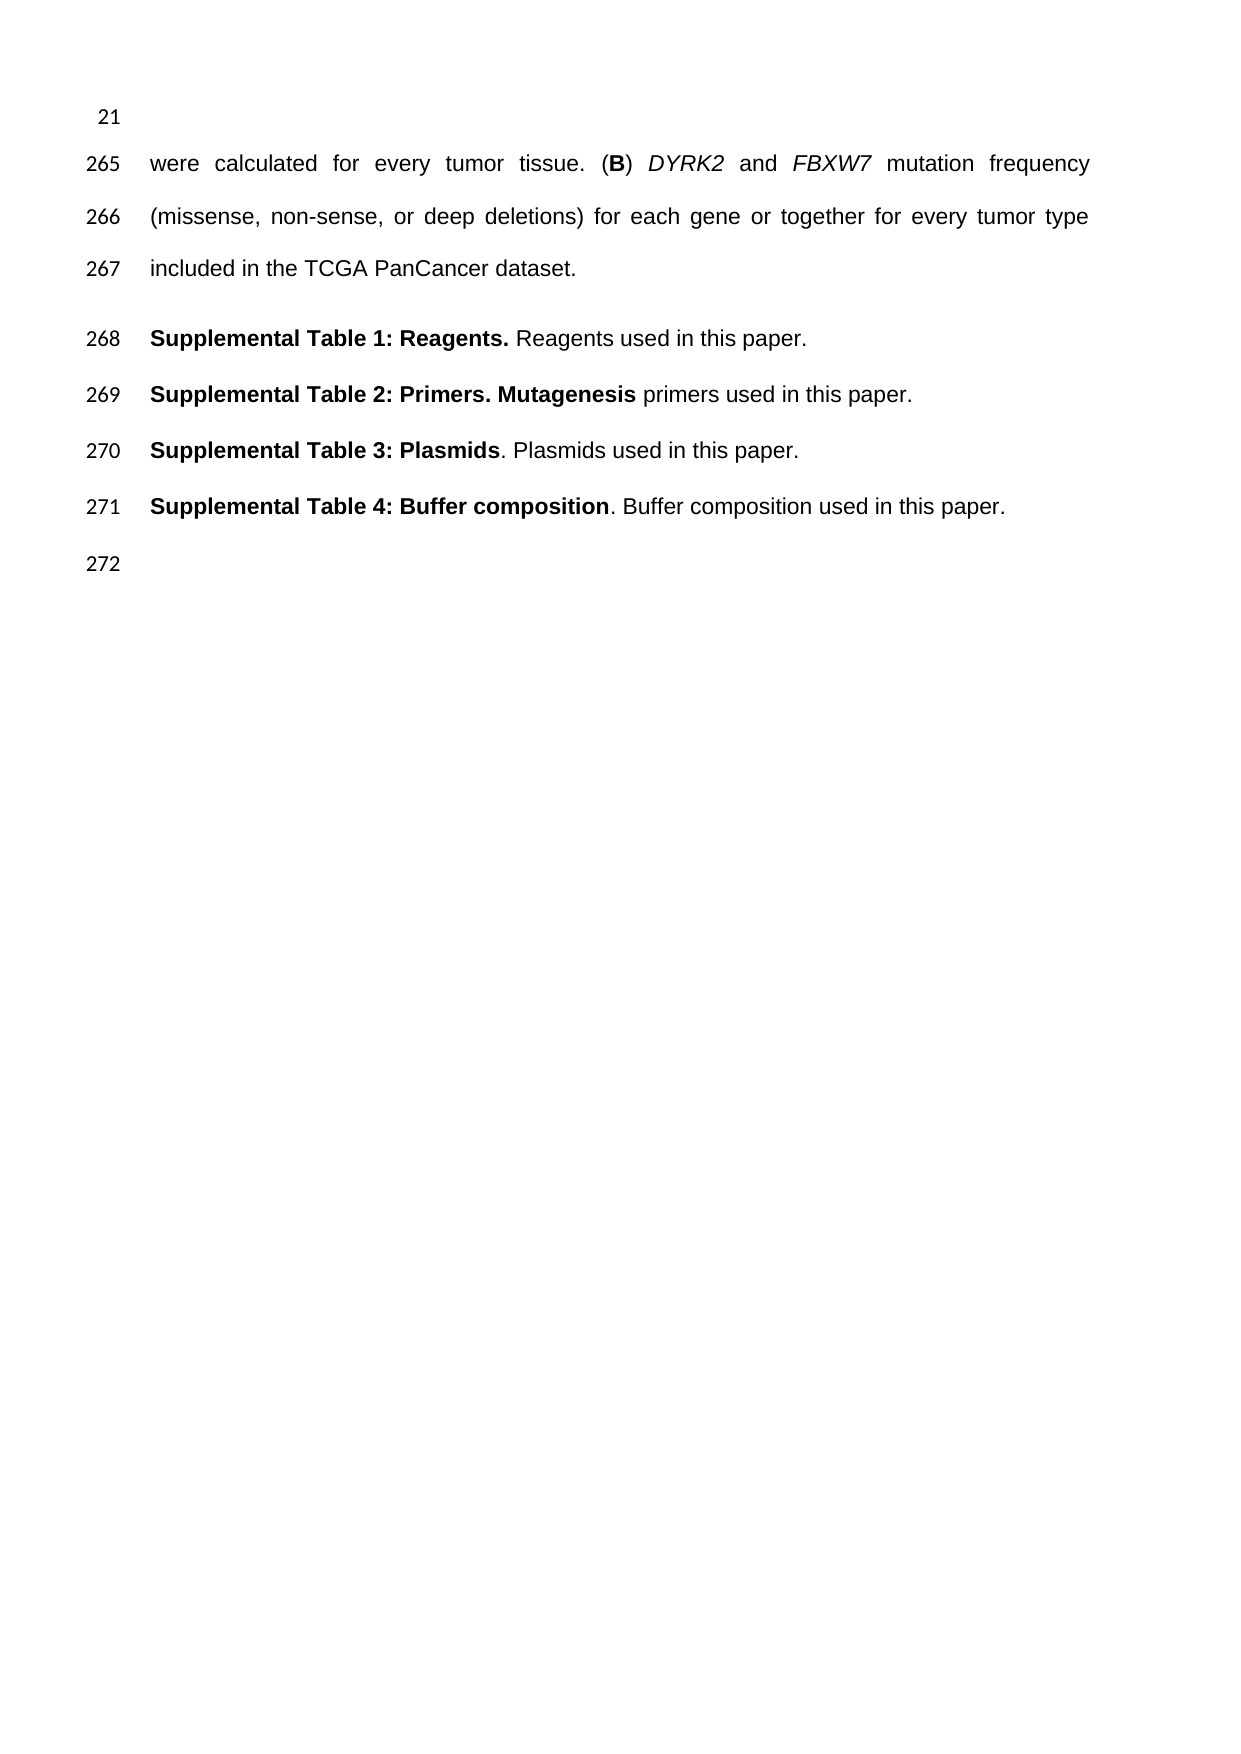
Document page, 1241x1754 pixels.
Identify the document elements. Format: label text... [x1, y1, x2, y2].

text Supplemental Table 3: Plasmids. Plasmids used in this paper. [150, 437, 1090, 463]
text Supplemental Table 4: Buffer composition. Buffer composition used in this paper. [150, 493, 1090, 519]
text Supplemental Table 2: Primers. Mutagenesis primers used in this paper. [150, 381, 1090, 407]
text Supplemental Table 1: Reagents. Reagents used in this paper. [150, 325, 1090, 351]
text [150, 150, 1090, 282]
